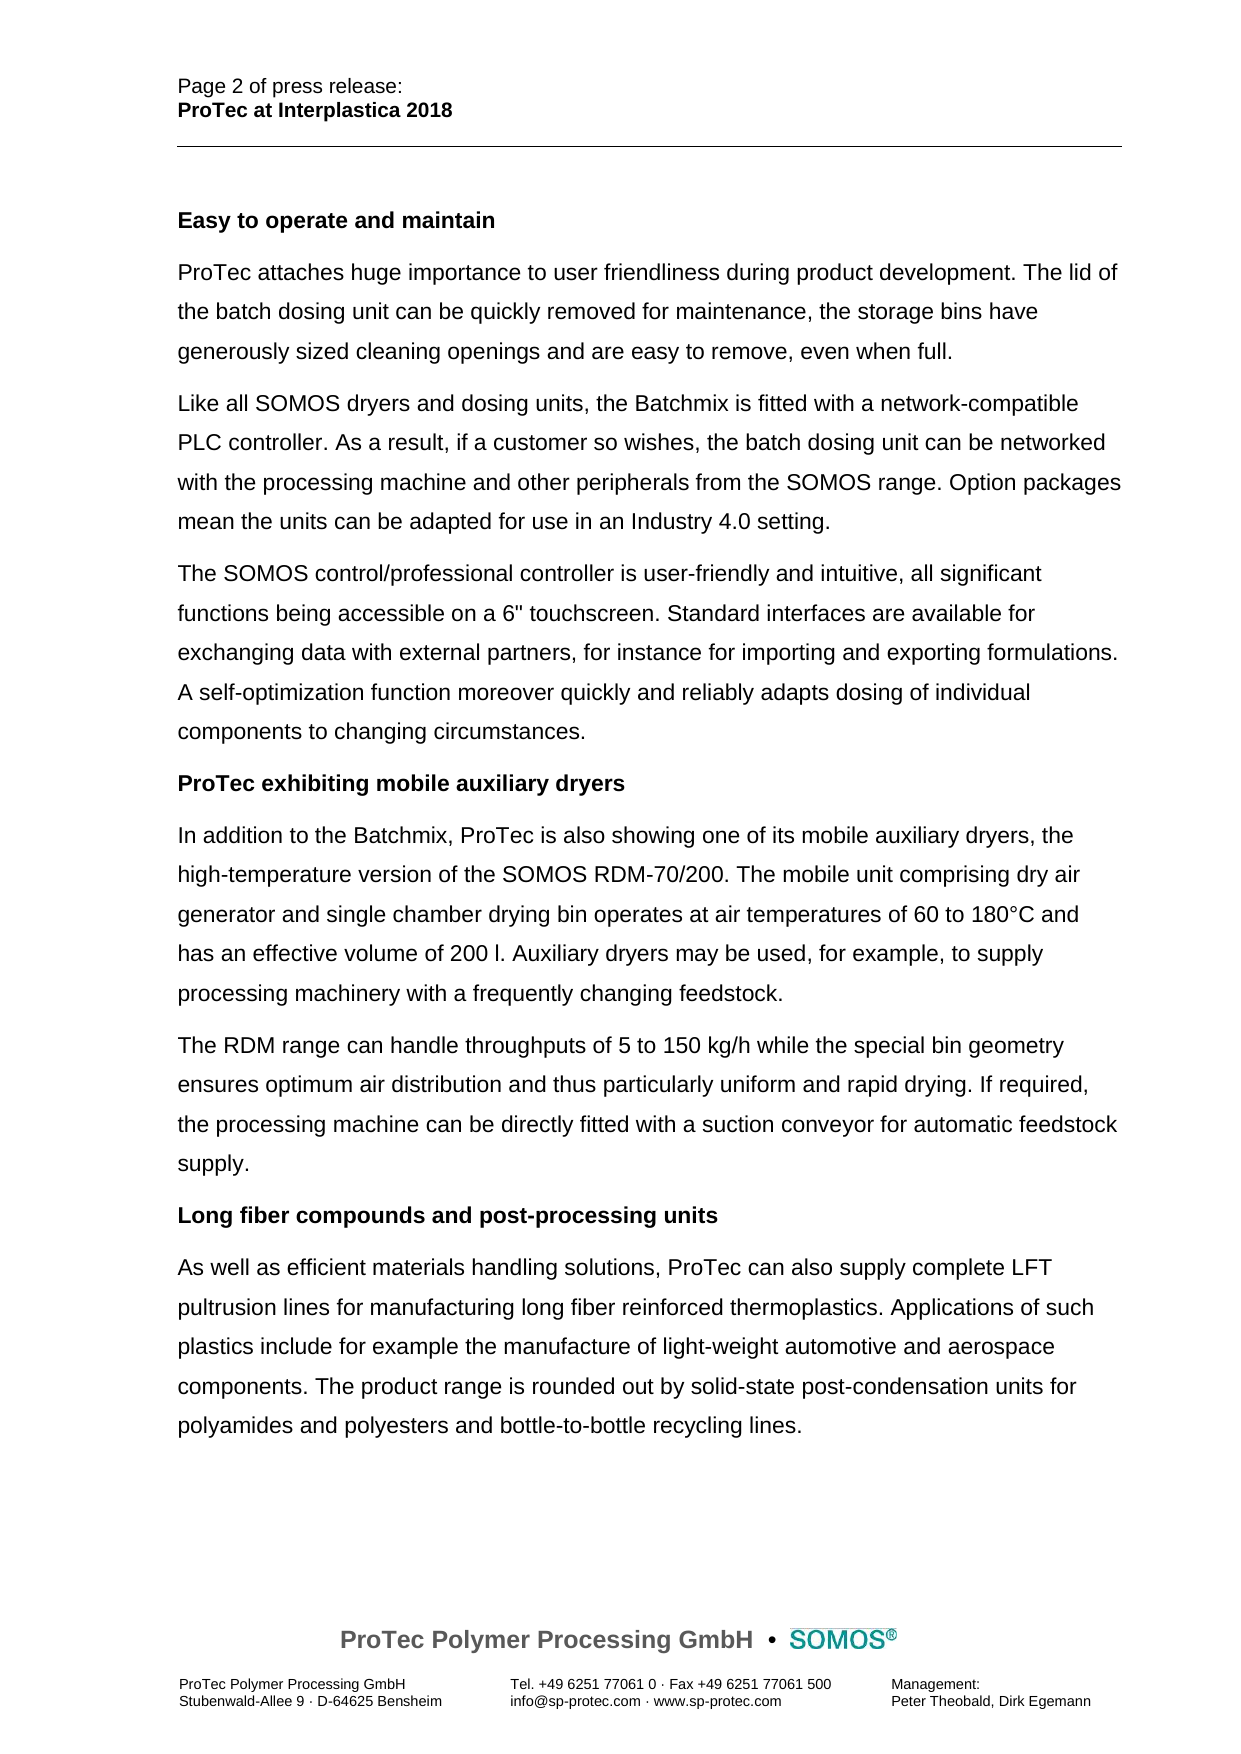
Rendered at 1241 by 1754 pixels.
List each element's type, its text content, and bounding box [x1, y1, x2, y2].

text Easy to operate and maintain [177, 207, 1122, 233]
text ProTec exhibiting mobile auxiliary dryers [177, 770, 1122, 796]
text Like all SOMOS dryers and dosing units, the Batchmix is fitted with a network-compatible PLC controller. As a result, if a customer so wishes, the batch dosing unit can be networked with the processing machine and other peripherals from the SOMOS range. Option packages mean the units can be adapted for use in an Industry 4.0 setting. [177, 390, 1122, 534]
picture [790, 1628, 897, 1649]
text In addition to the Batchmix, ProTec is also showing one of its mobile auxiliary dryers, the high-temperature version of the SOMOS RDM-70/200. The mobile unit comprising dry air generator and single chamber drying bin operates at air temperatures of 60 to 180°C and has an effective volume of 200 l. Auxiliary dryers may be used, for example, to supply processing machinery with a frequently changing feedstock. [177, 822, 1122, 1006]
text Long fiber compounds and post-processing units [177, 1202, 1122, 1229]
text The RDM range can handle throughputs of 5 to 150 kg/h while the special bin geometry ensures optimum air distribution and thus particularly uniform and rapid drying. If required, the processing machine can be directly fitted with a suction conveyor for automatic feedstock supply. [177, 1032, 1122, 1177]
text As well as efficient materials handling solutions, ProTec can also supply complete LFT pultrusion lines for manufacturing long fiber reinforced thermoplastics. Applications of such plastics include for example the manufacture of light-weight automotive and aerospace components. The product range is rounded out by solid-state post-condensation units for polyamides and polyesters and bottle-to-bottle recycling lines. [177, 1254, 1122, 1438]
text The SOMOS control/professional controller is user-friendly and intuitive, all significant functions being accessible on a 6" touchscreen. Standard interfaces are available for exchanging data with external partners, for instance for importing and exporting formulations. A self-optimization function moreover quickly and reliably adapts dosing of individual components to changing circumstances. [177, 560, 1122, 744]
text ProTec attaches huge importance to user friendliness during product development. The lid of the batch dosing unit can be quickly removed for maintenance, the storage bins have generously sized cleaning openings and are easy to remove, even when full. [177, 259, 1122, 364]
